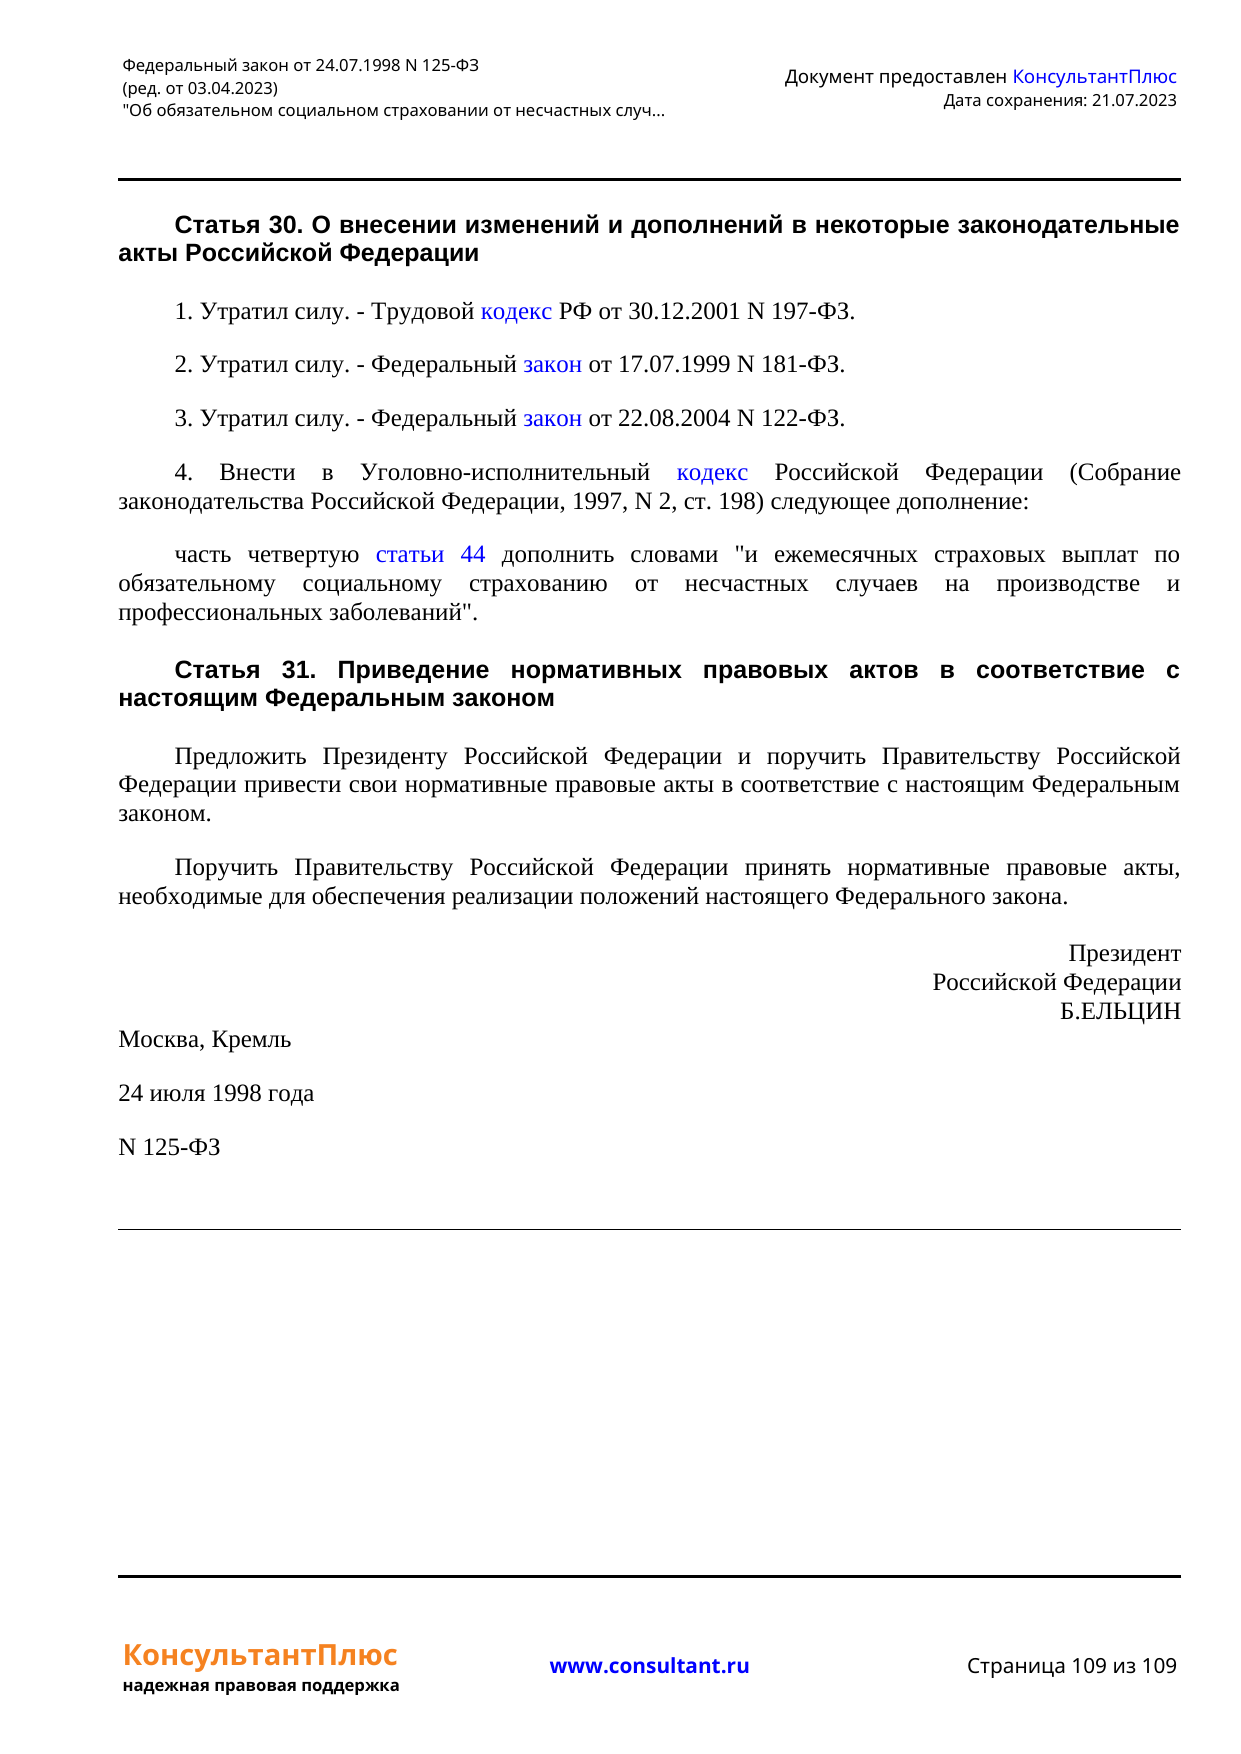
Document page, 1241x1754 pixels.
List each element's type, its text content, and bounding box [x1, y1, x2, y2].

text Б.ЕЛЬЦИН [118, 996, 1181, 1024]
text Поручить Правительству Российской Федерации принять нормативные правовые акты, необходимые для обеспечения реализации положений настоящего Федерального закона. [118, 852, 1181, 909]
text часть четвертую статьи 44 дополнить словами "и ежемесячных страховых выплат по обязательному социальному страхованию от несчастных случаев на производстве и профессиональных заболеваний". [118, 539, 1181, 626]
text 1. Утратил силу. - Трудовой кодекс РФ от 30.12.2001 N 197-ФЗ. [118, 296, 1181, 324]
text Российской Федерации [118, 967, 1181, 996]
text 3. Утратил силу. - Федеральный закон от 22.08.2004 N 122-ФЗ. [118, 403, 1181, 432]
text Президент [118, 938, 1181, 967]
text N 125-ФЗ [118, 1132, 1181, 1161]
title Статья 30. О внесении изменений и дополнений в некоторые законодательные акты Российской Федерации [118, 209, 1181, 267]
text 24 июля 1998 года [118, 1078, 1181, 1107]
text Предложить Президенту Российской Федерации и поручить Правительству Российской Федерации привести свои нормативные правовые акты в соответствие с настоящим Федеральным законом. [118, 741, 1181, 827]
text Москва, Кремль [118, 1024, 1181, 1053]
title Статья 31. Приведение нормативных правовых актов в соответствие с настоящим Федеральным законом [118, 654, 1181, 712]
text 4. Внести в Уголовно-исполнительный кодекс Российской Федерации (Собрание законодательства Российской Федерации, 1997, N 2, ст. 198) следующее дополнение: [118, 457, 1181, 514]
text 2. Утратил силу. - Федеральный закон от 17.07.1999 N 181-ФЗ. [118, 349, 1181, 378]
